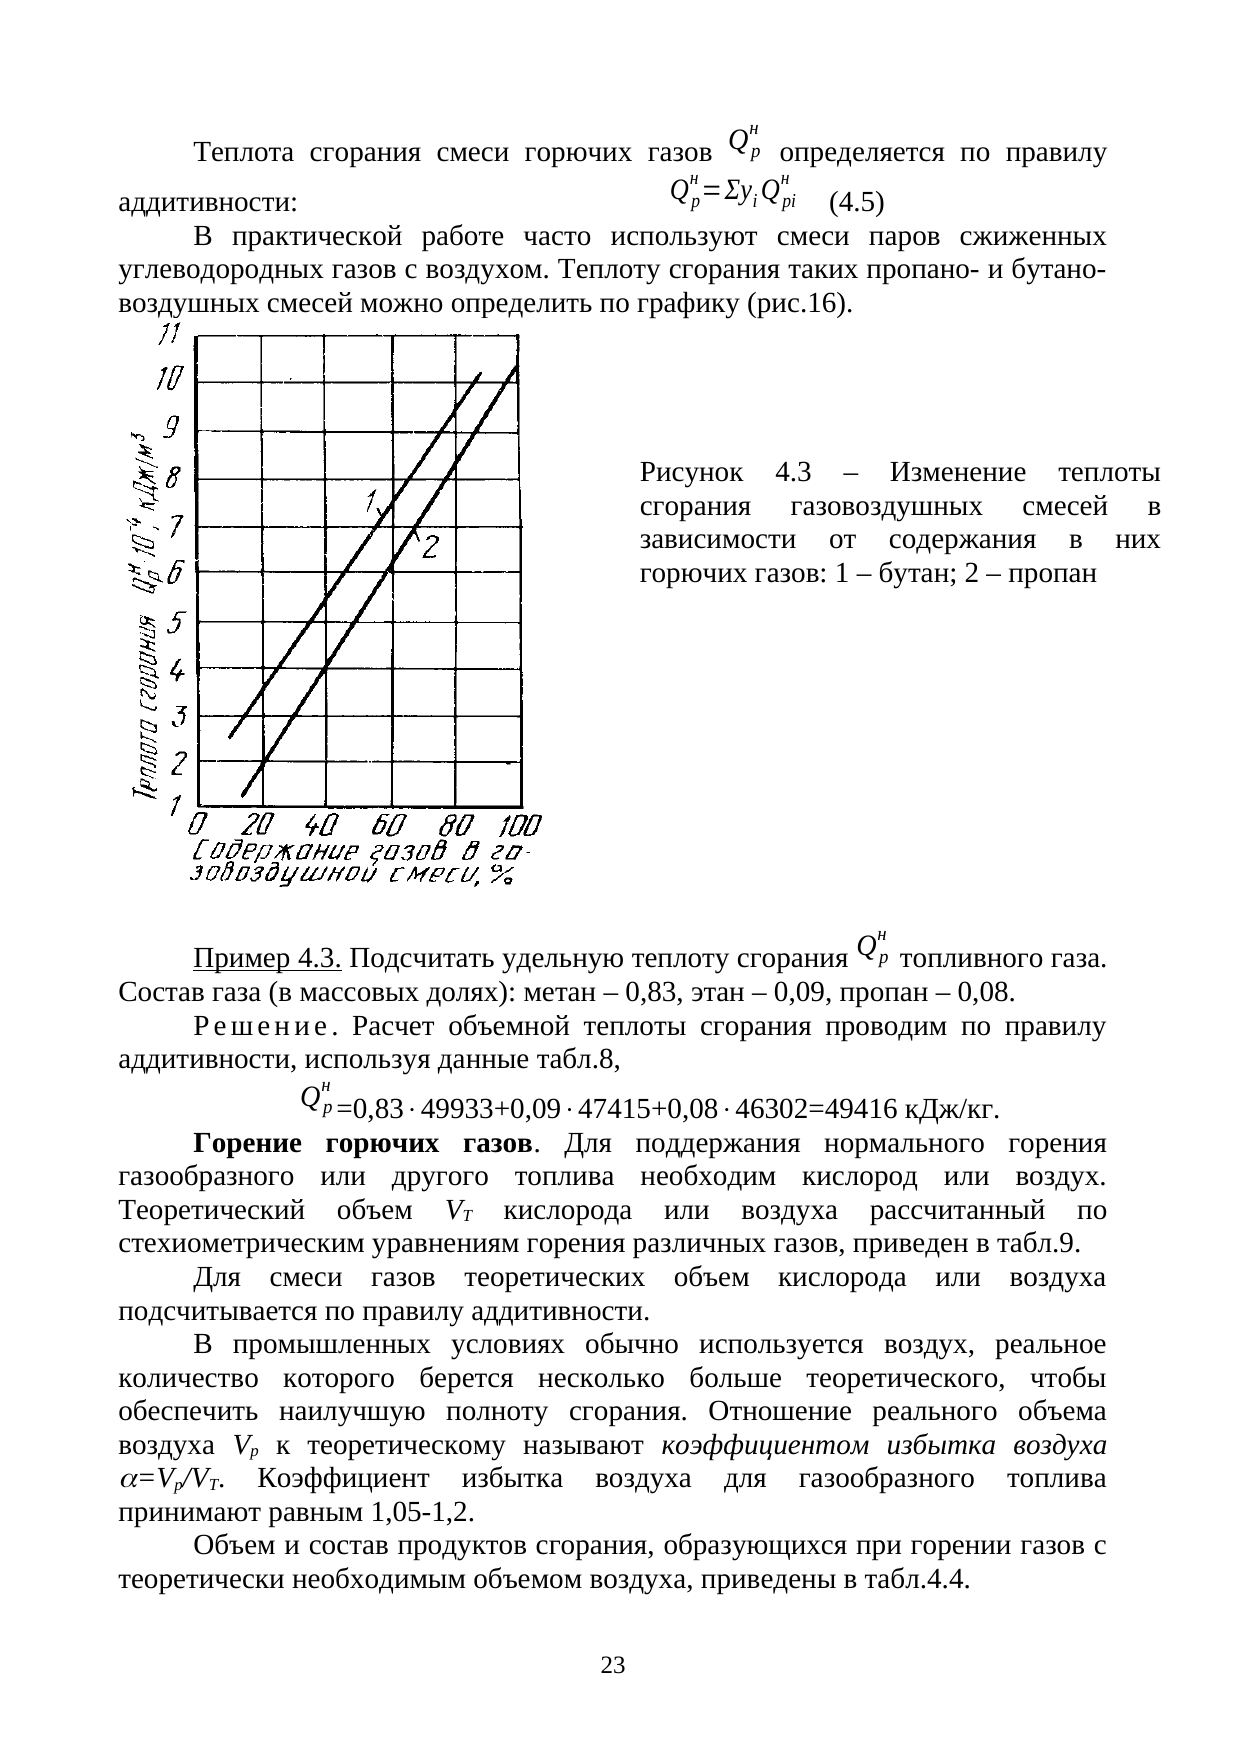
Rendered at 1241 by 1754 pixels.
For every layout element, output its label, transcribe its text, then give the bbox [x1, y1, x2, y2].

picture [118, 318, 555, 891]
text Решение. Расчет объемной теплоты сгорания проводим по правилу аддитивности, используя данные табл.8, [118, 1008, 1107, 1075]
text Для смеси газов теоретических объем кислорода или воздуха подсчитывается по правилу аддитивности. [118, 1259, 1107, 1326]
text =0,8349933+0,0947415+0,0846302=49416 кДж/кг. [118, 1075, 1107, 1125]
text Объем и состав продуктов сгорания, образующихся при горении газов с теоретически необходимым объемом воздуха, приведены в табл.4.4. [118, 1527, 1107, 1594]
text Теплота сгорания смеси горючих газов определяется по правилу аддитивности: (4.5) [118, 118, 1107, 218]
text Горение горючих газов. Для поддержания нормального горения газообразного или другого топлива необходим кислород или воздух. Теоретический объем VТ кислорода или воздуха рассчитанный по стехиометрическим уравнениям горения различных газов, приведен в табл.9. [118, 1125, 1107, 1259]
text В практической работе часто используют смеси паров сжиженных углеводородных газов с воздухом. Теплоту сгорания таких пропано- и бутано-воздушных смесей можно определить по графику (рис.16). [118, 218, 1107, 319]
text Пример 4.3. Подсчитать удельную теплоту сгорания топливного газа. Состав газа (в массовых долях): метан – 0,83, этан – 0,09, пропан – 0,08. [118, 924, 1107, 1008]
text В промышленных условиях обычно используется воздух, реальное количество которого берется несколько больше теоретического, чтобы обеспечить наилучшую полноту сгорания. Отношение реального объема воздуха Vp к теоретическому называют коэффициентом избытка воздуха =Vp/VТ. Коэффициент избытка воздуха для газообразного топлива принимают равным 1,05-1,2. [118, 1326, 1107, 1527]
